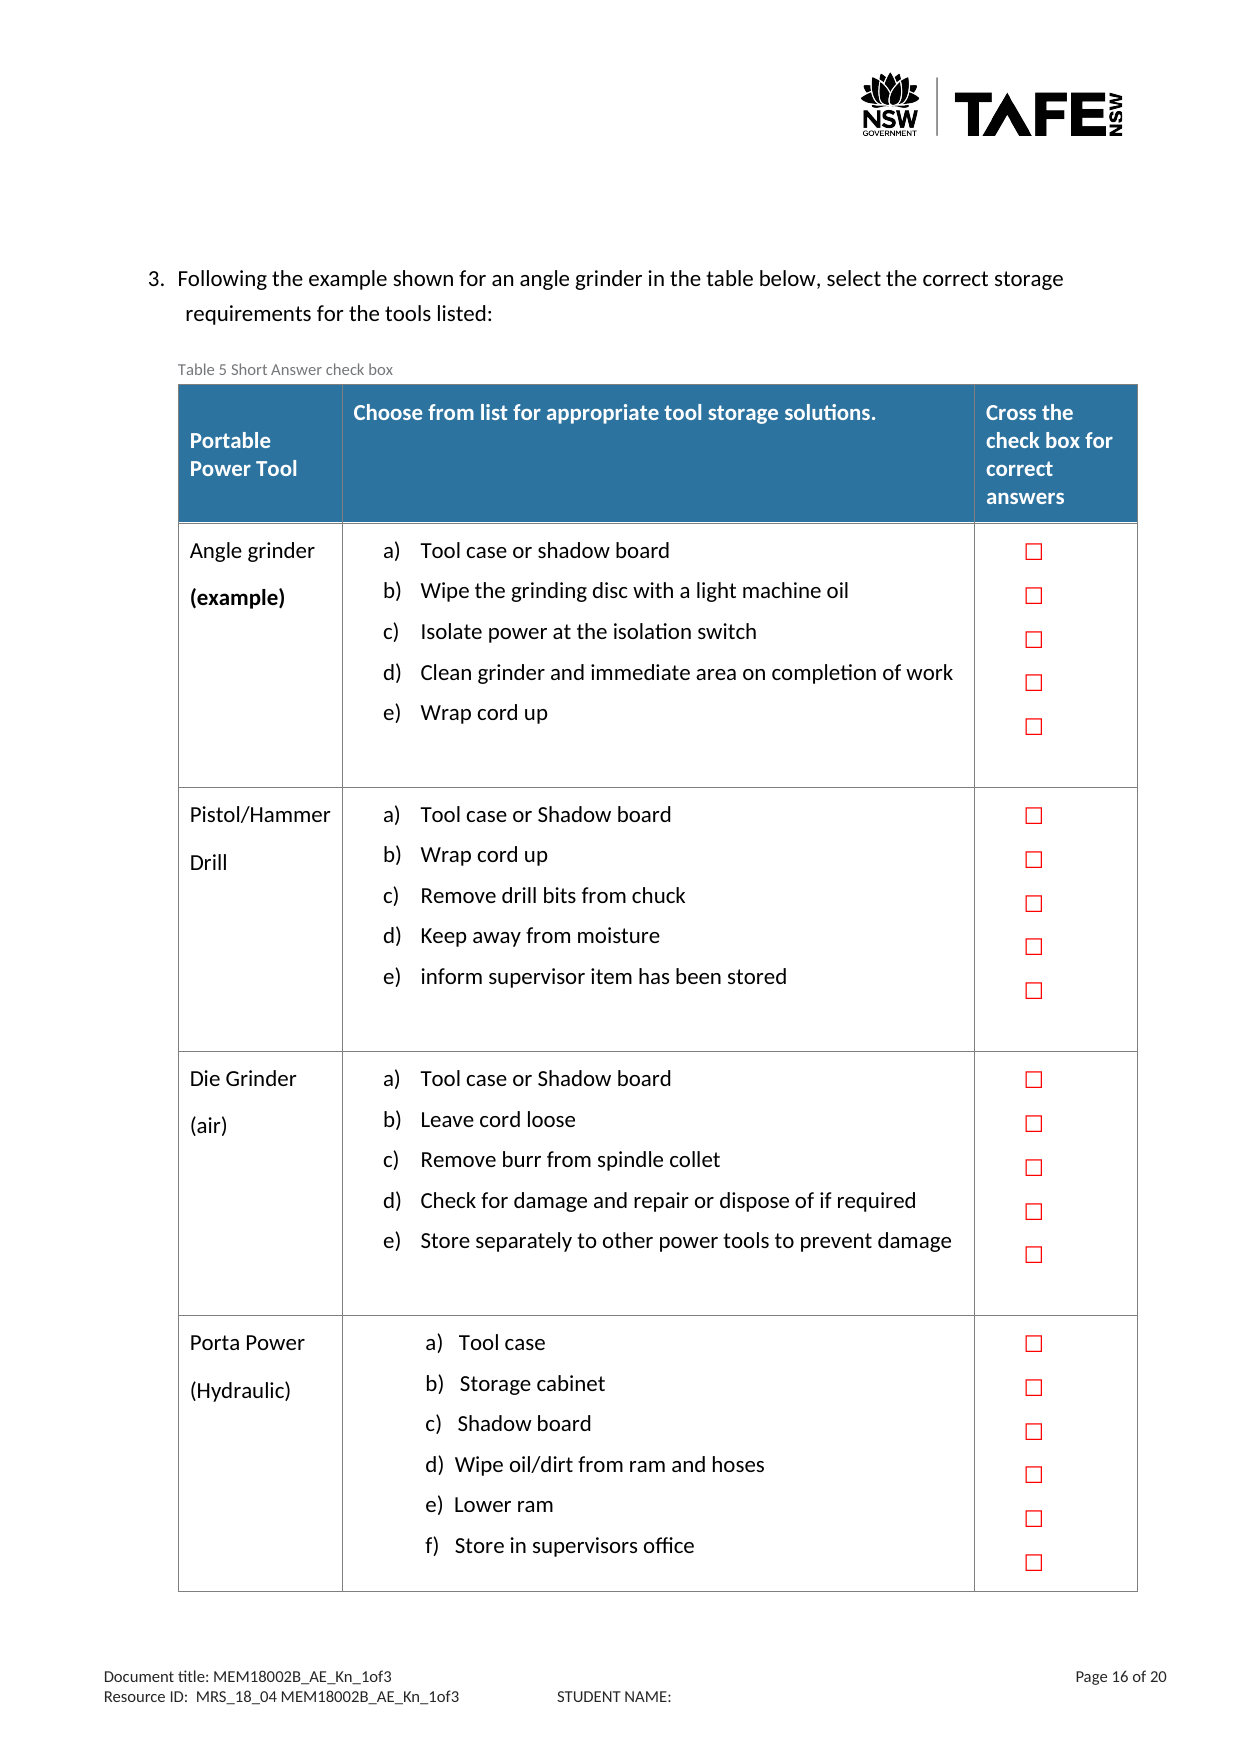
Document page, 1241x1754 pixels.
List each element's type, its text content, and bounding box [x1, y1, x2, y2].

list Following the example shown for an angle grinder in the table below, select the correct storage requirements for the tools listed: [148, 264, 1092, 327]
picture [861, 71, 1123, 137]
table_cell Angle grinder (example) [179, 524, 342, 787]
text Table 5 Short Answer check box [148, 359, 1092, 379]
table_cell [975, 1316, 1137, 1591]
table_header Cross the check box for correct answers [975, 385, 1137, 522]
table_cell Tool case or Shadow board Wrap cord up Remove drill bits from chuck Keep away from moisture inform supervisor item has been stored [343, 788, 974, 1051]
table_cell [343, 1316, 974, 1591]
table_cell [975, 1052, 1137, 1315]
table_cell Pistol/Hammer Drill [179, 788, 342, 1051]
table_cell [975, 524, 1137, 787]
table_cell [975, 788, 1137, 1051]
table_header Choose from list for appropriate tool storage solutions. [343, 385, 974, 522]
table_cell Tool case or Shadow board Leave cord loose Remove burr from spindle collet Check for damage and repair or dispose of if required Store separately to other power tools to prevent damage [343, 1052, 974, 1315]
table_cell Die Grinder (air) [179, 1052, 342, 1315]
table_header Portable Power Tool [179, 385, 342, 522]
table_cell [179, 1316, 342, 1591]
table_cell Tool case or shadow board Wipe the grinding disc with a light machine oil Isolate power at the isolation switch Clean grinder and immediate area on completion of work Wrap cord up [343, 524, 974, 787]
